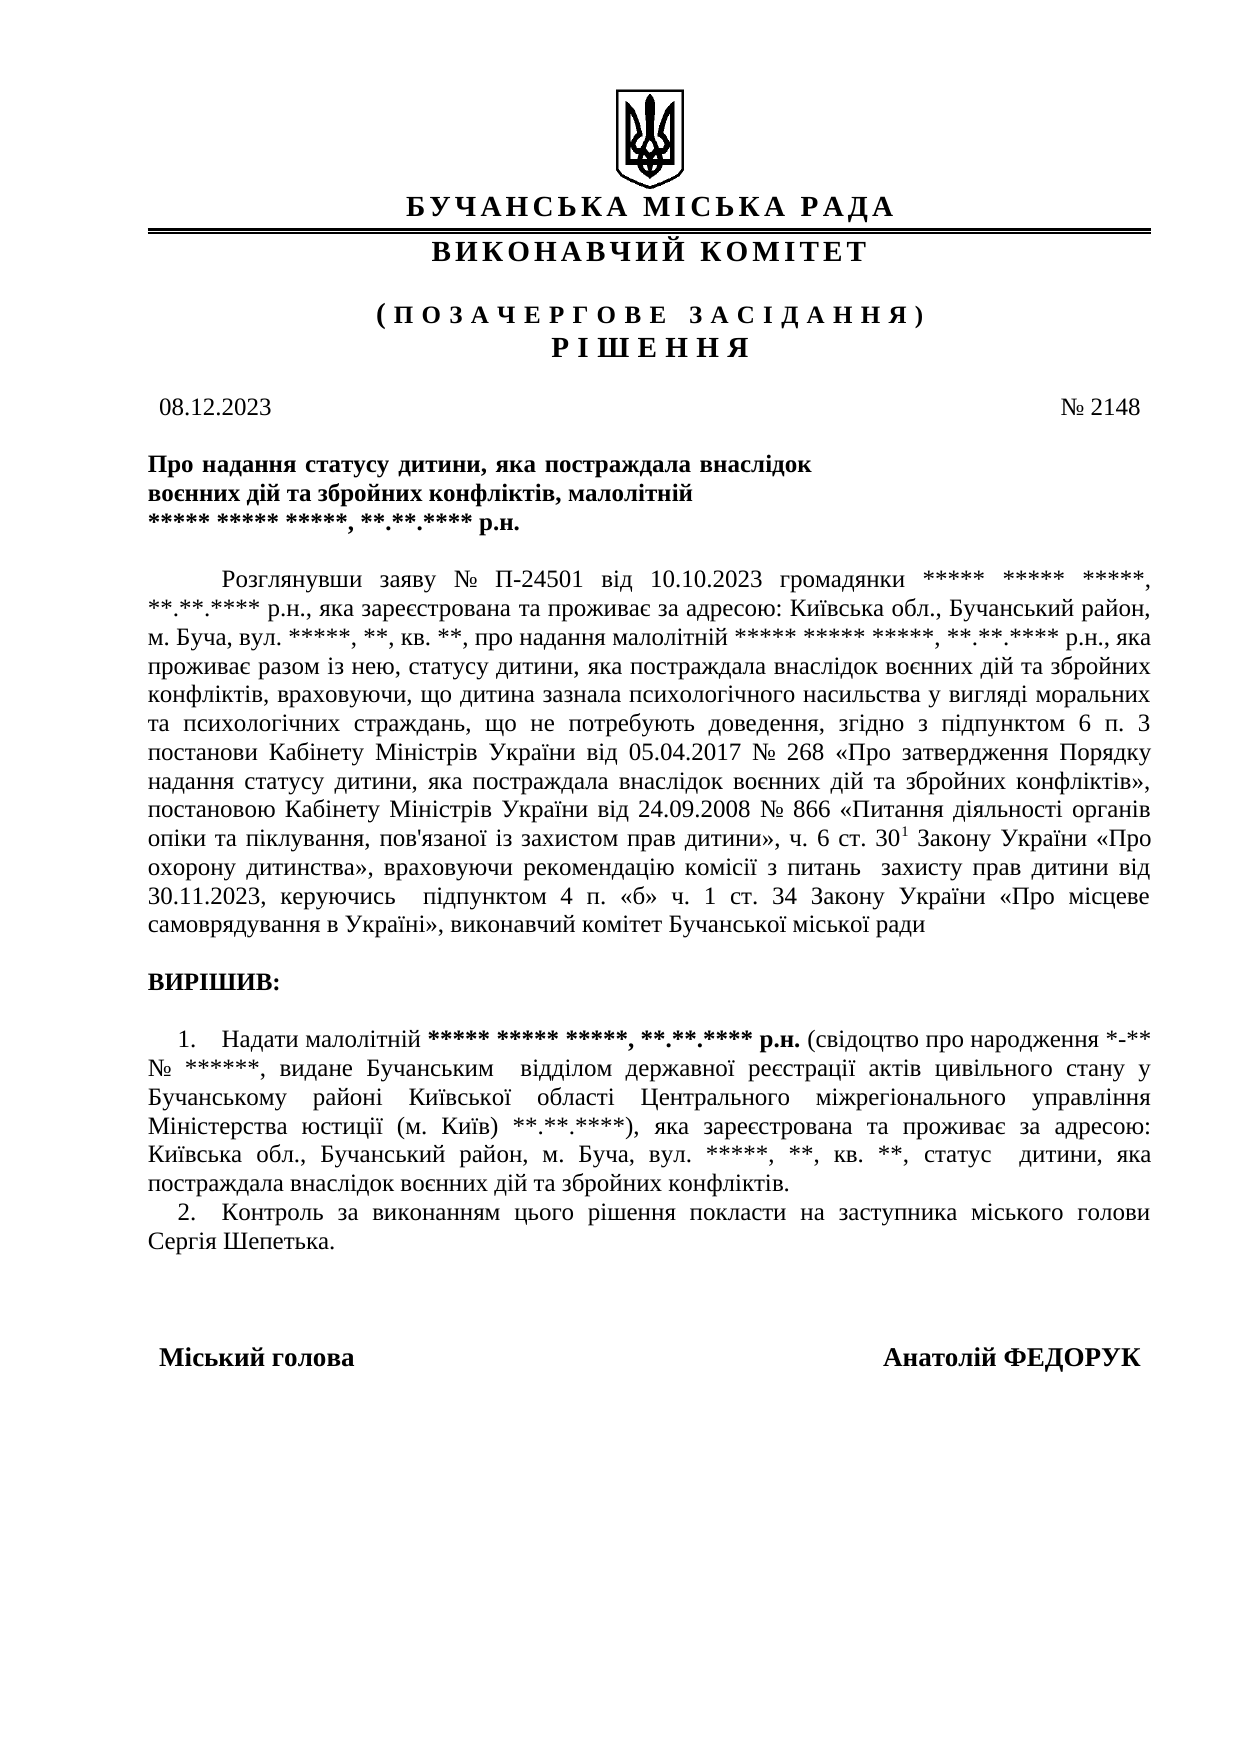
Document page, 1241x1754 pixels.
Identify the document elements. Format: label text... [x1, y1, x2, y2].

text РІШЕННЯ [148, 330, 1152, 363]
list Надати малолітній ***** ***** *****, **.**.**** р.н. (свідоцтво про народження *-** № ******, видане Бучанським відділом державної реєстрації актів цивільного стану у Бучанському районі Київської області Центрального міжрегіонального управління Міністерства юстиції (м. Київ) **.**.****), яка зареєстрована та проживає за адресою: Київська обл., Бучанський район, м. Буча, вул. *****, **, кв. **, статус дитини, яка постраждала внаслідок воєнних дій та збройних конфліктів. [148, 1024, 1152, 1197]
list Контроль за виконанням цього рішення покласти на заступника міського голови Сергія Шепетька. [148, 1197, 1152, 1254]
table_header Анатолій ФЕДОРУК [649, 1341, 1152, 1372]
table_header № 2148 [650, 392, 1152, 421]
picture [614, 88, 685, 189]
text ВИРІШИВ: [148, 967, 1152, 996]
text Розглянувши заяву № П-24501 від 10.10.2023 громадянки ***** ***** *****, **.**.**** р.н., яка зареєстрована та проживає за адресою: Київська обл., Бучанський район, м. Буча, вул. *****, **, кв. **, про надання малолітній ***** ***** *****, **.**.**** р.н., яка проживає разом із нею, статусу дитини, яка постраждала внаслідок воєнних дій та збройних конфліктів, враховуючи, що дитина зазнала психологічного насильства у вигляді моральних та психологічних страждань, що не потребують доведення, згідно з підпунктом 6 п. 3 постанови Кабінету Міністрів України від 05.04.2017 № 268 «Про затвердження Порядку надання статусу дитини, яка постраждала внаслідок воєнних дій та збройних конфліктів», постановою Кабінету Міністрів України від 24.09.2008 № 866 «Питання діяльності органів опіки та піклування, пов'язаної із захистом прав дитини», ч. 6 ст. 301 Закону України «Про охорону дитинства», враховуючи рекомендацію комісії з питань захисту прав дитини від 30.11.2023, керуючись підпунктом 4 п. «б» ч. 1 ст. 34 Закону України «Про місцеве самоврядування в Україні», виконавчий комітет Бучанської міської ради [148, 564, 1152, 938]
table_header ВИКОНАВЧИЙ КОМІТЕТ [148, 234, 1151, 296]
text ***** ***** *****, **.**.**** р.н. [148, 507, 812, 536]
text Про надання статусу дитини, яка постраждала внаслідок воєнних дій та збройних конфліктів, малолітній [148, 449, 812, 507]
table_header 08.12.2023 [148, 392, 650, 421]
table_header Міський голова [148, 1341, 649, 1372]
text (ПОЗАЧЕРГОВЕ ЗАСІДАННЯ) [148, 296, 1152, 330]
text БУЧАНСЬКА МІСЬКА РАДА [148, 189, 1152, 223]
